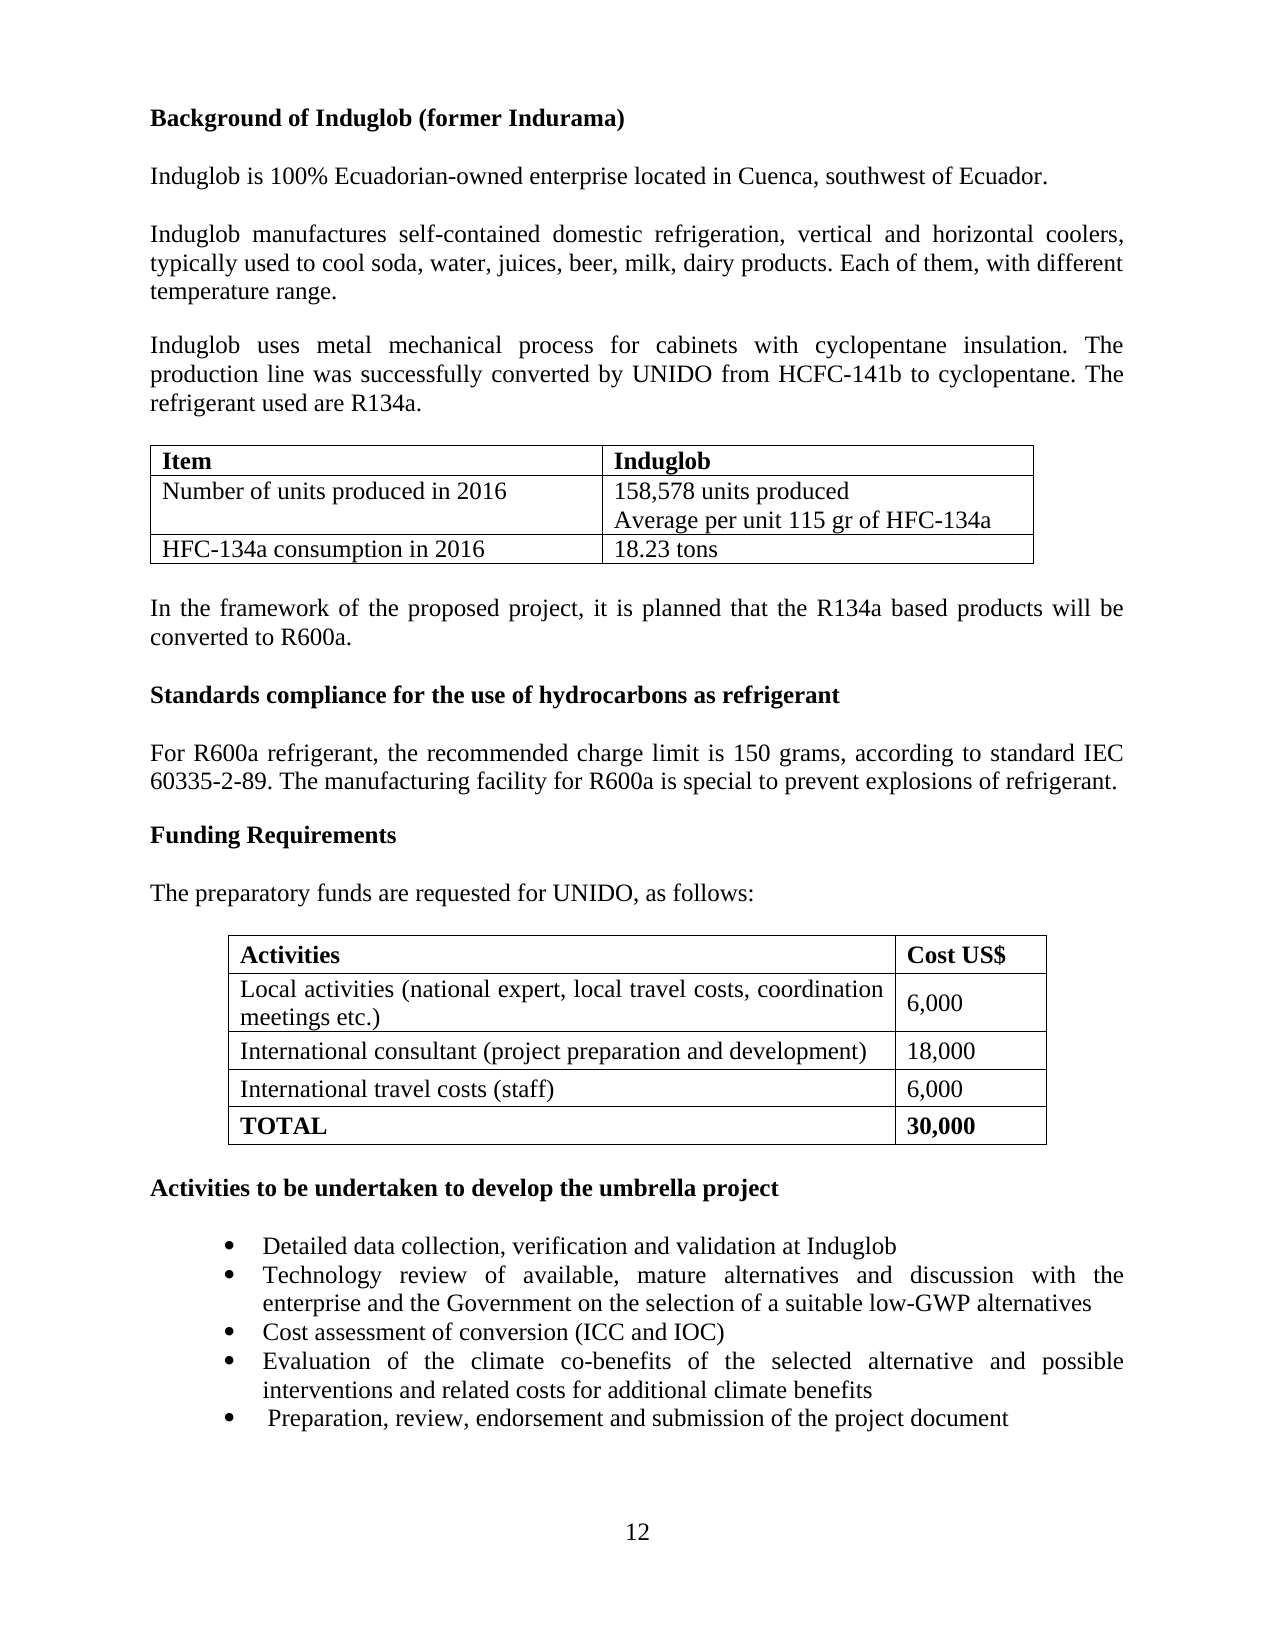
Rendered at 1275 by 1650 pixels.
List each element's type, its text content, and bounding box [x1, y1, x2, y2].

table_cell 30,000 [896, 1107, 1046, 1144]
table_cell International travel costs (staff) [229, 1070, 895, 1106]
list Preparation, review, endorsement and submission of the project document [225, 1403, 1125, 1432]
text Funding Requirements [150, 820, 1125, 849]
table_header Activities [229, 936, 895, 973]
table_header Cost US$ [896, 936, 1046, 973]
table_header Induglob [603, 446, 1033, 475]
text Induglob is 100% Ecuadorian-owned enterprise located in Cuenca, southwest of Ecuador. [150, 161, 1125, 190]
table_cell 18.23 tons [603, 535, 1033, 563]
table_cell International consultant (project preparation and development) [229, 1032, 895, 1069]
table_cell 6,000 [896, 1070, 1046, 1106]
text Induglob uses metal mechanical process for cabinets with cyclopentane insulation. The production line was successfully converted by UNIDO from HCFC-141b to cyclopentane. The refrigerant used are R134a. [150, 330, 1125, 416]
list Evaluation of the climate co-benefits of the selected alternative and possible interventions and related costs for additional climate benefits [225, 1346, 1125, 1403]
table_cell Number of units produced in 2016 [151, 476, 602, 533]
table_cell 158,578 units produced Average per unit 115 gr of HFC-134a [603, 476, 1033, 533]
table_cell HFC-134a consumption in 2016 [151, 535, 602, 563]
text In the framework of the proposed project, it is planned that the R134a based products will be converted to R600a. [150, 593, 1125, 651]
list Detailed data collection, verification and validation at Induglob [225, 1231, 1125, 1260]
table_cell 18,000 [896, 1032, 1046, 1069]
table_cell TOTAL [229, 1107, 895, 1144]
text The preparatory funds are requested for UNIDO, as follows: [150, 878, 1125, 906]
table_cell Local activities (national expert, local travel costs, coordination meetings etc.) [229, 974, 895, 1031]
list Technology review of available, mature alternatives and discussion with the enterprise and the Government on the selection of a suitable low-GWP alternatives [225, 1260, 1125, 1317]
text Activities to be undertaken to develop the umbrella project [150, 1173, 1125, 1202]
text For R600a refrigerant, the recommended charge limit is 150 grams, according to standard IEC 60335-2-89. The manufacturing facility for R600a is special to prevent explosions of refrigerant. [150, 738, 1125, 795]
table_header Item [151, 446, 602, 475]
text Standards compliance for the use of hydrocarbons as refrigerant [150, 680, 1125, 708]
list Cost assessment of conversion (ICC and IOC) [225, 1317, 1125, 1346]
text Background of Induglob (former Indurama) [150, 103, 1125, 132]
table_cell 6,000 [896, 974, 1046, 1031]
text Induglob manufactures self-contained domestic refrigeration, vertical and horizontal coolers, typically used to cool soda, water, juices, beer, milk, dairy products. Each of them, with different temperature range. [150, 219, 1125, 305]
